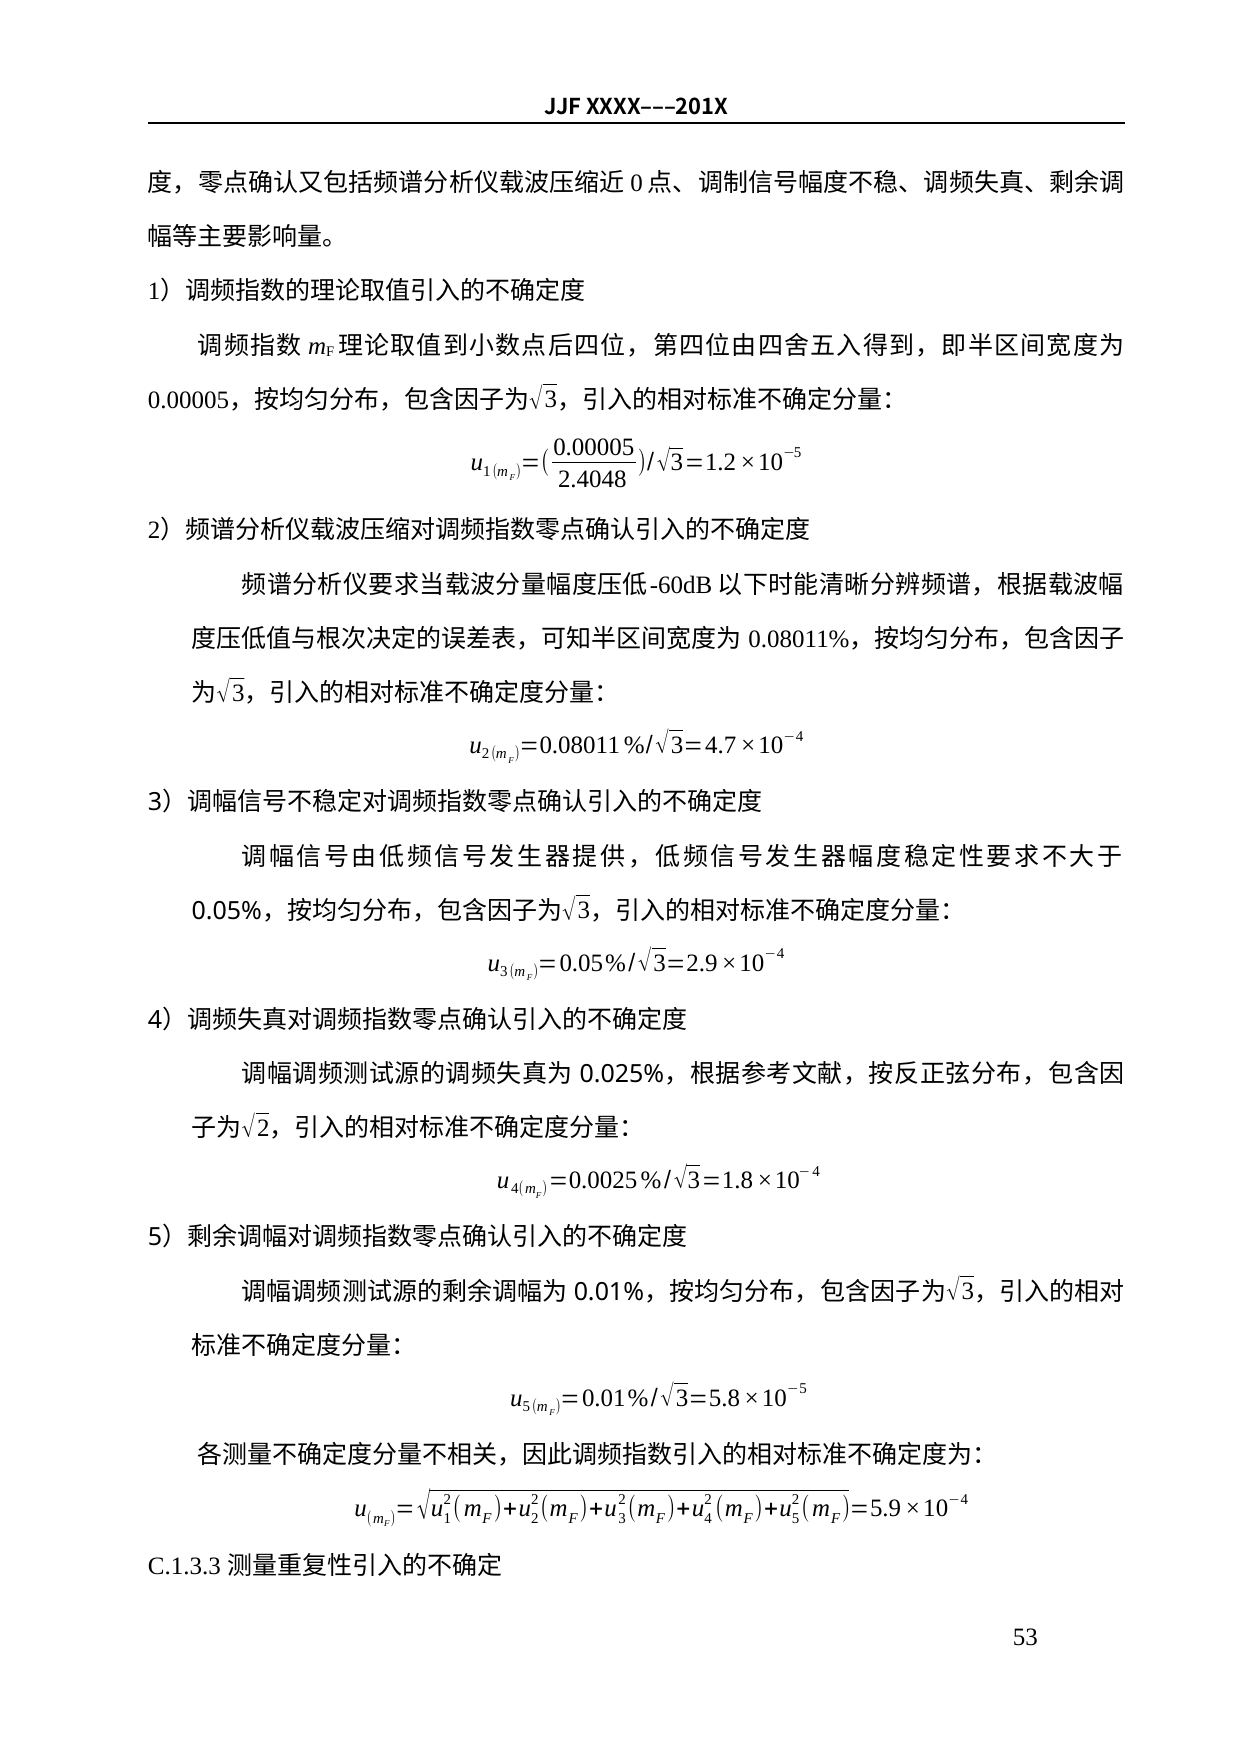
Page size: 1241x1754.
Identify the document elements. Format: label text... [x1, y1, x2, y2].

list 剩余调幅对调频指数零点确认引入的不确定度 [148, 1217, 1125, 1253]
text 调幅调频测试源的剩余调幅为0.01%，按均匀分布，包含因子为，引入的相对标准不确定度分量： [191, 1271, 1125, 1362]
list 频谱分析仪载波压缩对调频指数零点确认引入的不确定度 [148, 510, 1125, 546]
text 调频指数mF理论取值到小数点后四位，第四位由四舍五入得到，即半区间宽度为0.00005，按均匀分布，包含因子为，引入的相对标准不确定分量： [148, 325, 1125, 416]
text 调幅信号由低频信号发生器提供，低频信号发生器幅度稳定性要求不大于0.05%，按均匀分布，包含因子为，引入的相对标准不确定度分量： [191, 836, 1125, 927]
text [148, 162, 1125, 253]
text C.1.3.3 测量重复性引入的不确定 [148, 1546, 1125, 1582]
text 频谱分析仪要求当载波分量幅度压低-60dB以下时能清晰分辨频谱，根据载波幅度压低值与根次决定的误差表，可知半区间宽度为0.08011%，按均匀分布，包含因子为，引入的相对标准不确定度分量： [191, 564, 1125, 709]
text 各测量不确定度分量不相关，因此调频指数引入的相对标准不确定度为： [148, 1434, 1125, 1470]
list 调频失真对调频指数零点确认引入的不确定度 [148, 999, 1125, 1035]
text 调幅调频测试源的调频失真为0.025%，根据参考文献，按反正弦分布，包含因子为，引入的相对标准不确定度分量： [191, 1053, 1125, 1144]
list 调频指数的理论取值引入的不确定度 [148, 271, 1125, 307]
list 调幅信号不稳定对调频指数零点确认引入的不确定度 [148, 782, 1125, 818]
